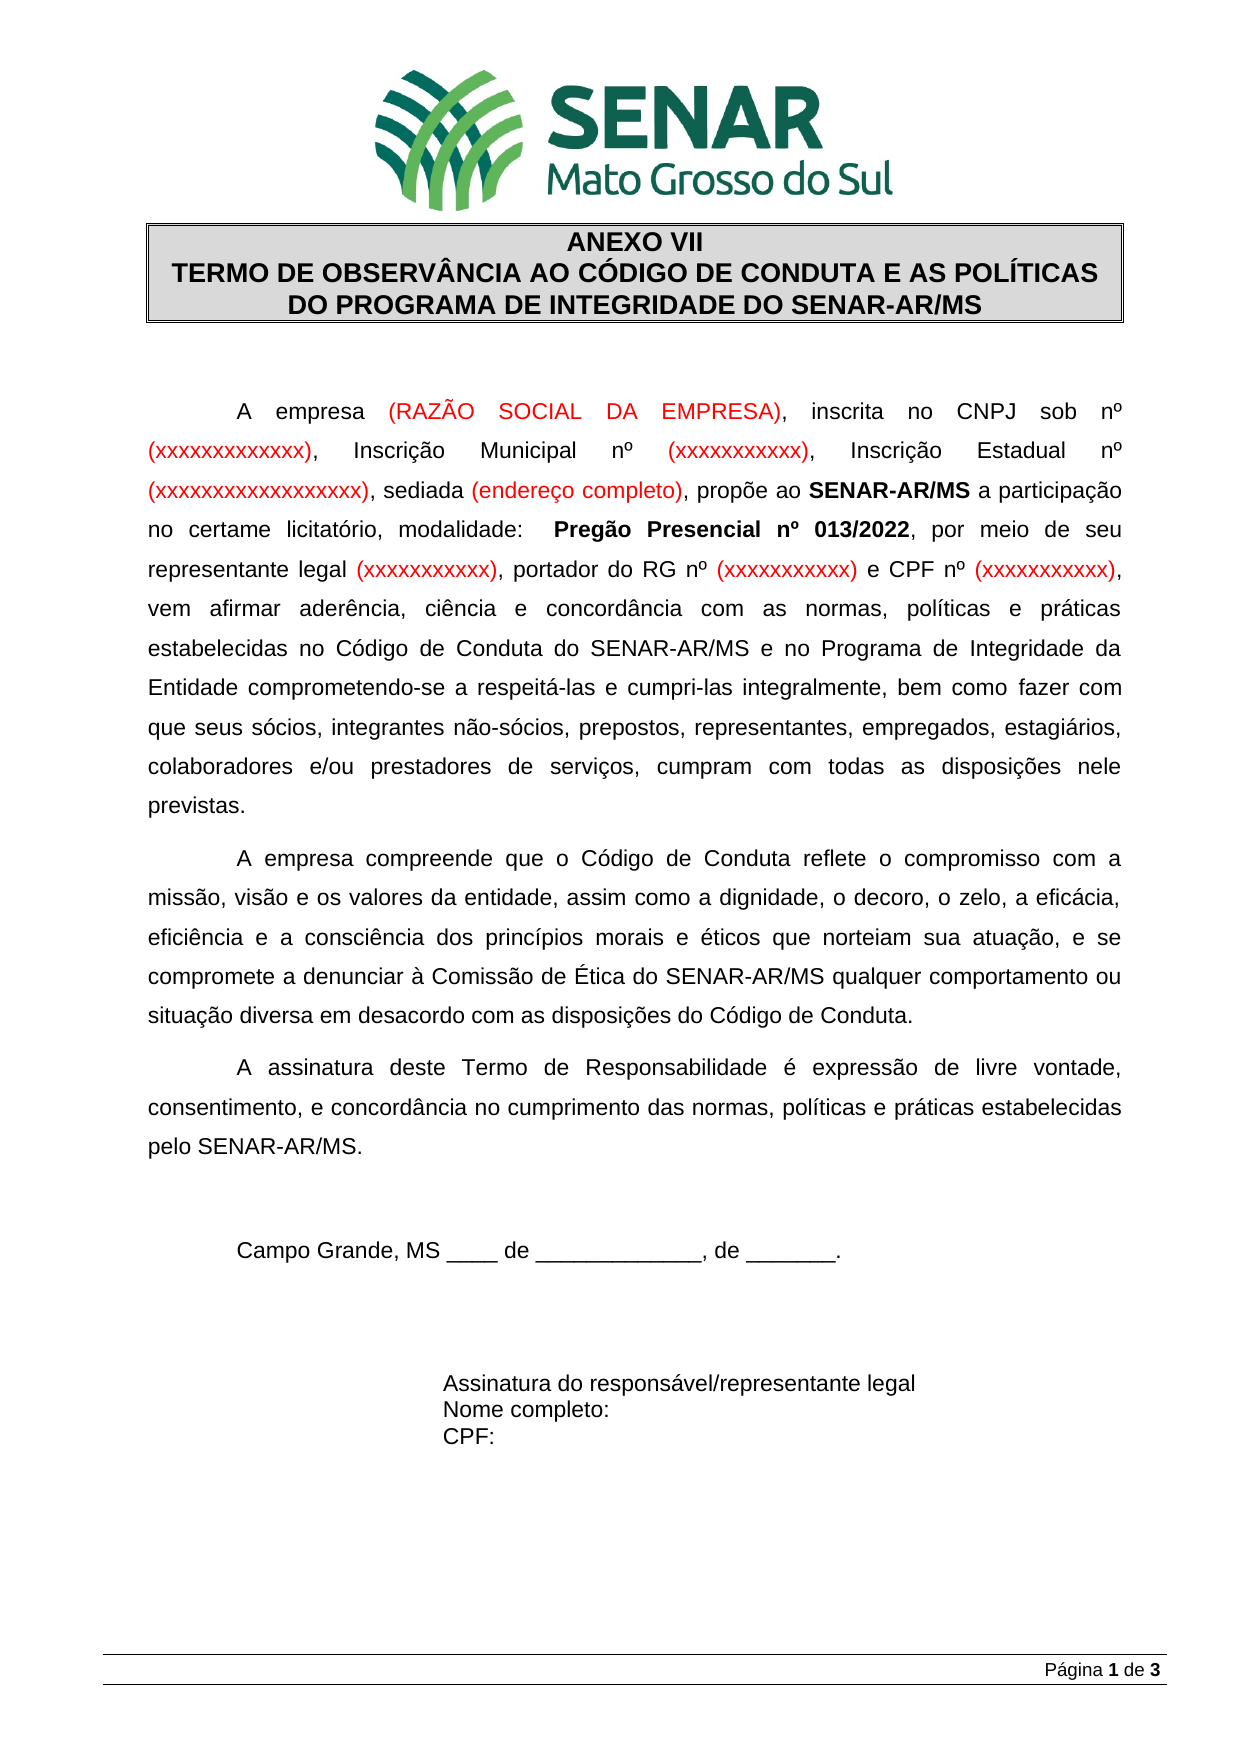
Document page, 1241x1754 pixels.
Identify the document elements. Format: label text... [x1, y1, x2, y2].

text A assinatura deste Termo de Responsabilidade é expressão de livre vontade, consentimento, e concordância no cumprimento das normas, políticas e práticas estabelecidas pelo SENAR-AR/MS. [148, 1054, 1122, 1160]
text A empresa compreende que o Código de Conduta reflete o compromisso com a missão, visão e os valores da entidade, assim como a dignidade, o decoro, o zelo, a eficácia, eficiência e a consciência dos princípios morais e éticos que norteiam sua atuação, e se compromete a denunciar à Comissão de Ética do SENAR-AR/MS qualquer comportamento ou situação diversa em desacordo com as disposições do Código de Conduta. [148, 844, 1122, 1029]
table_header ANEXO VII TERMO DE OBSERVÂNCIA AO CÓDIGO DE CONDUTA E AS POLÍTICAS DO PROGRAMA DE INTEGRIDADE DO SENAR-AR/MS [149, 226, 1121, 320]
text A empresa (RAZÃO SOCIAL DA EMPRESA), inscrita no CNPJ sob nº (xxxxxxxxxxxxx), Inscrição Municipal nº (xxxxxxxxxxx), Inscrição Estadual nº (xxxxxxxxxxxxxxxxxx), sediada (endereço completo), propõe ao SENAR-AR/MS a participação no certame licitatório, modalidade: Pregão Presencial nº 013/2022, por meio de seu representante legal (xxxxxxxxxxx), portador do RG nº (xxxxxxxxxxx) e CPF nº (xxxxxxxxxxx), vem afirmar aderência, ciência e concordância com as normas, políticas e práticas estabelecidas no Código de Conduta do SENAR-AR/MS e no Programa de Integridade da Entidade comprometendo-se a respeitá-las e cumpri-las integralmente, bem como fazer com que seus sócios, integrantes não-sócios, prepostos, representantes, empregados, estagiários, colaboradores e/ou prestadores de serviços, cumpram com todas as disposições nele previstas. [148, 398, 1122, 819]
text Nome completo: [354, 1396, 1122, 1423]
text Campo Grande, MS ____ de _____________, de _______. [148, 1237, 1122, 1264]
text CPF: [354, 1423, 1122, 1449]
text Assinatura do responsável/representante legal [148, 1370, 1122, 1396]
picture [365, 59, 905, 223]
